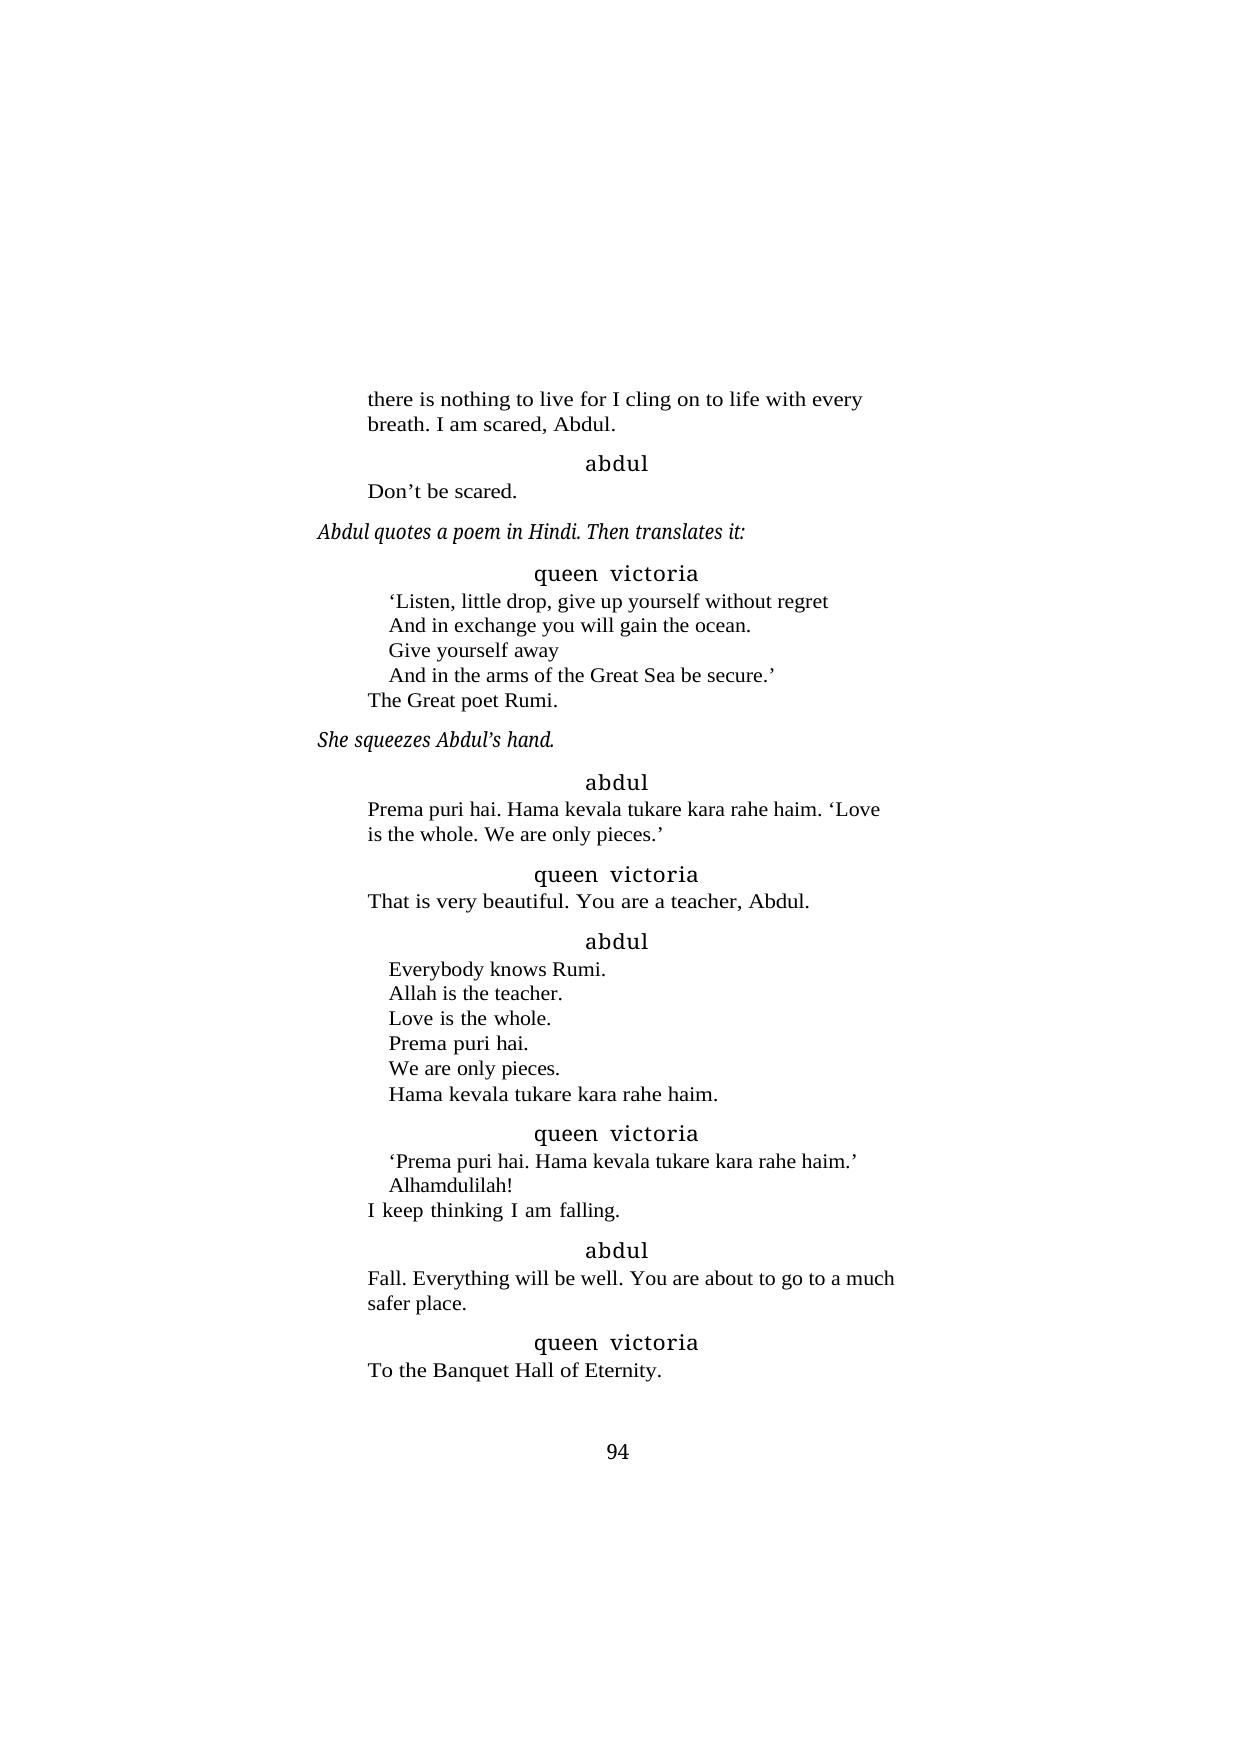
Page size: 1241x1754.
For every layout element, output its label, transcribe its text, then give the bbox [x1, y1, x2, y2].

text Everybody knows Rumi. Allah is the teacher. [388, 957, 653, 1005]
text That is very beautiful. You are a teacher, Abdul. [367, 889, 1065, 913]
text 94 [314, 1437, 921, 1466]
text abdul [314, 768, 918, 796]
text abdul [314, 1236, 918, 1265]
text ‘Listen, little drop, give up yourself without regret And in exchange you will gain the ocean. [388, 589, 853, 637]
text queen victoria [314, 860, 918, 888]
text We are only pieces. [388, 1056, 1065, 1080]
text abdul [314, 927, 918, 956]
text Prema puri hai. [388, 1031, 554, 1055]
text Abdul quotes a poem in Hindi. Then translates it: [317, 517, 1065, 545]
text abdul [314, 449, 918, 478]
text queen victoria [314, 559, 918, 588]
text Give yourself away [388, 638, 1065, 662]
text Don’t be scared. [367, 479, 1065, 503]
text queen victoria [314, 1328, 918, 1357]
text And in the arms of the Great Sea be secure.’ The Great poet Rumi. [367, 663, 807, 712]
text Love is the whole. [388, 1006, 554, 1030]
text To the Banquet Hall of Eternity. [367, 1357, 1065, 1382]
text She squeezes Abdul’s hand. [317, 726, 1065, 754]
text I keep thinking I am falling. [367, 1198, 1065, 1222]
text Prema puri hai. Hama kevala tukare kara rahe haim. ‘Love is the whole. We are only pieces.’ [367, 797, 895, 846]
text ‘Prema puri hai. Hama kevala tukare kara rahe haim.’ Alhamdulilah! [388, 1149, 909, 1197]
text Fall. Everything will be well. You are about to go to a much safer place. [367, 1266, 913, 1314]
text Hama kevala tukare kara rahe haim. [388, 1081, 1065, 1106]
text there is nothing to live for I cling on to life with every breath. I am scared, Abdul. [367, 387, 909, 436]
text queen victoria [314, 1119, 918, 1148]
